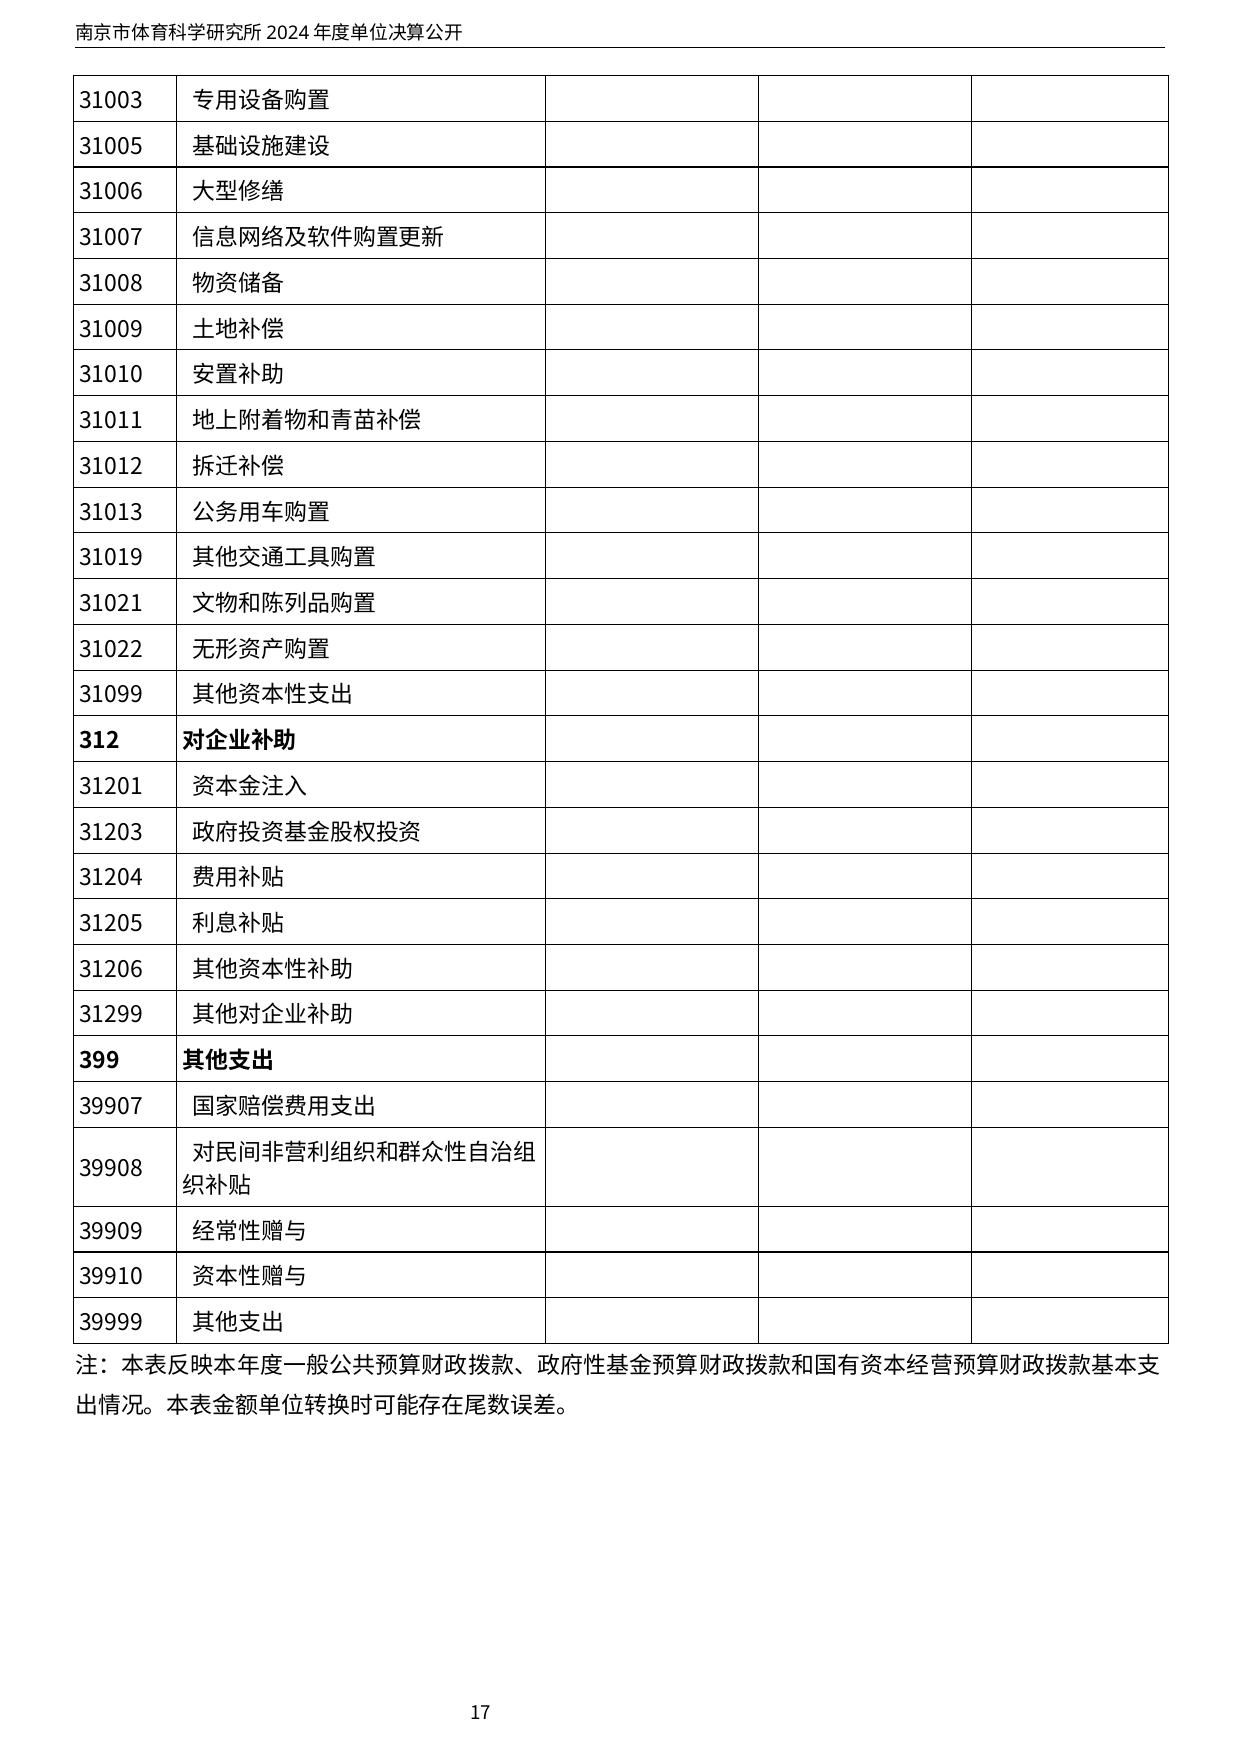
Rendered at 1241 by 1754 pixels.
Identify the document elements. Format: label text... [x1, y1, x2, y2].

table_cell [546, 305, 758, 349]
table_cell [759, 899, 971, 944]
table_cell [972, 899, 1168, 944]
table_cell [759, 350, 971, 395]
table_cell 资本金注入 [177, 762, 545, 807]
table_cell 39999 [74, 1298, 176, 1343]
table_cell 31204 [74, 854, 176, 898]
table_cell [546, 1082, 758, 1127]
table_cell 信息网络及软件购置更新 [177, 213, 545, 258]
table_cell 其他资本性补助 [177, 945, 545, 989]
table_cell 31007 [74, 213, 176, 258]
table_cell 其他支出 [177, 1036, 545, 1081]
table_cell [759, 625, 971, 669]
table_cell [546, 945, 758, 989]
table_cell [759, 1082, 971, 1127]
table_cell [546, 808, 758, 852]
text 注：本表反映本年度一般公共预算财政拨款、政府性基金预算财政拨款和国有资本经营预算财政拨款基本支出情况。本表金额单位转换时可能存在尾数误差。 [75, 1347, 1165, 1420]
table_cell 31011 [74, 396, 176, 441]
table_cell 31010 [74, 350, 176, 395]
table_cell [972, 1207, 1168, 1251]
table_cell [759, 1298, 971, 1343]
table_cell [546, 579, 758, 624]
table_cell [546, 1298, 758, 1343]
table_cell [972, 762, 1168, 807]
table_cell [972, 442, 1168, 487]
table_cell [546, 168, 758, 212]
table_cell [759, 991, 971, 1035]
table_cell [972, 259, 1168, 304]
table_cell [759, 579, 971, 624]
table_cell 39910 [74, 1253, 176, 1297]
table_cell 其他交通工具购置 [177, 533, 545, 578]
table_cell [759, 1253, 971, 1297]
table_cell 399 [74, 1036, 176, 1081]
table_cell [759, 396, 971, 441]
table_cell 31099 [74, 671, 176, 715]
table_cell [759, 1128, 971, 1206]
table_cell 312 [74, 716, 176, 761]
table_cell [546, 1207, 758, 1251]
table_cell [759, 533, 971, 578]
table_cell [759, 168, 971, 212]
table_cell 对民间非营利组织和群众性自治组织补贴 [177, 1128, 545, 1206]
table_cell 对企业补助 [177, 716, 545, 761]
table_cell [759, 762, 971, 807]
table_cell 31003 [74, 76, 176, 121]
table_cell [972, 350, 1168, 395]
table_cell 31005 [74, 122, 176, 166]
table_cell 经常性赠与 [177, 1207, 545, 1251]
table_cell [546, 991, 758, 1035]
table_cell 其他资本性支出 [177, 671, 545, 715]
table_cell 31021 [74, 579, 176, 624]
table_cell [759, 213, 971, 258]
table_cell [546, 122, 758, 166]
table_cell [759, 1036, 971, 1081]
table_cell [546, 213, 758, 258]
table_cell 31012 [74, 442, 176, 487]
table_cell 资本性赠与 [177, 1253, 545, 1297]
table_cell [972, 579, 1168, 624]
table_cell [972, 808, 1168, 852]
table_cell [972, 305, 1168, 349]
table_cell [546, 350, 758, 395]
table_cell 31013 [74, 488, 176, 532]
table_cell 专用设备购置 [177, 76, 545, 121]
table_cell [972, 625, 1168, 669]
table_cell 39907 [74, 1082, 176, 1127]
table_cell 费用补贴 [177, 854, 545, 898]
table_cell [546, 899, 758, 944]
table_cell [759, 442, 971, 487]
table_cell 土地补偿 [177, 305, 545, 349]
table_cell [546, 1128, 758, 1206]
table_cell 安置补助 [177, 350, 545, 395]
table_cell [972, 76, 1168, 121]
table_cell 31006 [74, 168, 176, 212]
table_cell [972, 213, 1168, 258]
table_cell [759, 671, 971, 715]
table_cell 物资储备 [177, 259, 545, 304]
table_cell [546, 716, 758, 761]
table_cell 31206 [74, 945, 176, 989]
table_cell 31022 [74, 625, 176, 669]
table_cell [546, 1036, 758, 1081]
table_cell 无形资产购置 [177, 625, 545, 669]
table_cell 国家赔偿费用支出 [177, 1082, 545, 1127]
table_cell [546, 762, 758, 807]
table_cell [759, 76, 971, 121]
table_cell [546, 442, 758, 487]
table_cell [759, 488, 971, 532]
table_cell 39909 [74, 1207, 176, 1251]
table_cell [546, 1253, 758, 1297]
table_cell 31203 [74, 808, 176, 852]
table_cell 31201 [74, 762, 176, 807]
table_cell [972, 1082, 1168, 1127]
table_cell [759, 1207, 971, 1251]
table_cell [759, 716, 971, 761]
table_cell [972, 991, 1168, 1035]
table_cell 31008 [74, 259, 176, 304]
table_cell [972, 1298, 1168, 1343]
table_cell [972, 1128, 1168, 1206]
table_cell 政府投资基金股权投资 [177, 808, 545, 852]
table_cell 基础设施建设 [177, 122, 545, 166]
table_cell [546, 671, 758, 715]
table_cell [972, 533, 1168, 578]
table_cell 39908 [74, 1128, 176, 1206]
table_cell [759, 854, 971, 898]
table_cell [972, 396, 1168, 441]
table_cell [759, 305, 971, 349]
table_cell [546, 533, 758, 578]
table_cell [972, 671, 1168, 715]
table_cell [546, 396, 758, 441]
table_cell [759, 122, 971, 166]
table_cell 31019 [74, 533, 176, 578]
table_cell [759, 259, 971, 304]
table_cell 拆迁补偿 [177, 442, 545, 487]
table_cell [972, 488, 1168, 532]
table_cell [972, 1253, 1168, 1297]
table_cell [546, 854, 758, 898]
table_cell [759, 808, 971, 852]
table_cell [546, 488, 758, 532]
table_cell [972, 1036, 1168, 1081]
table_cell [972, 716, 1168, 761]
table_cell [972, 168, 1168, 212]
table_cell 利息补贴 [177, 899, 545, 944]
table_cell [759, 945, 971, 989]
table_cell [972, 122, 1168, 166]
table_cell 大型修缮 [177, 168, 545, 212]
table_cell 地上附着物和青苗补偿 [177, 396, 545, 441]
table_cell [546, 259, 758, 304]
table_cell 公务用车购置 [177, 488, 545, 532]
table_cell [546, 625, 758, 669]
table_cell 其他对企业补助 [177, 991, 545, 1035]
table_cell 文物和陈列品购置 [177, 579, 545, 624]
table_cell [546, 76, 758, 121]
table_cell 31009 [74, 305, 176, 349]
table_cell 31299 [74, 991, 176, 1035]
table_cell [972, 854, 1168, 898]
table_cell [972, 945, 1168, 989]
table_cell 31205 [74, 899, 176, 944]
table_cell 其他支出 [177, 1298, 545, 1343]
